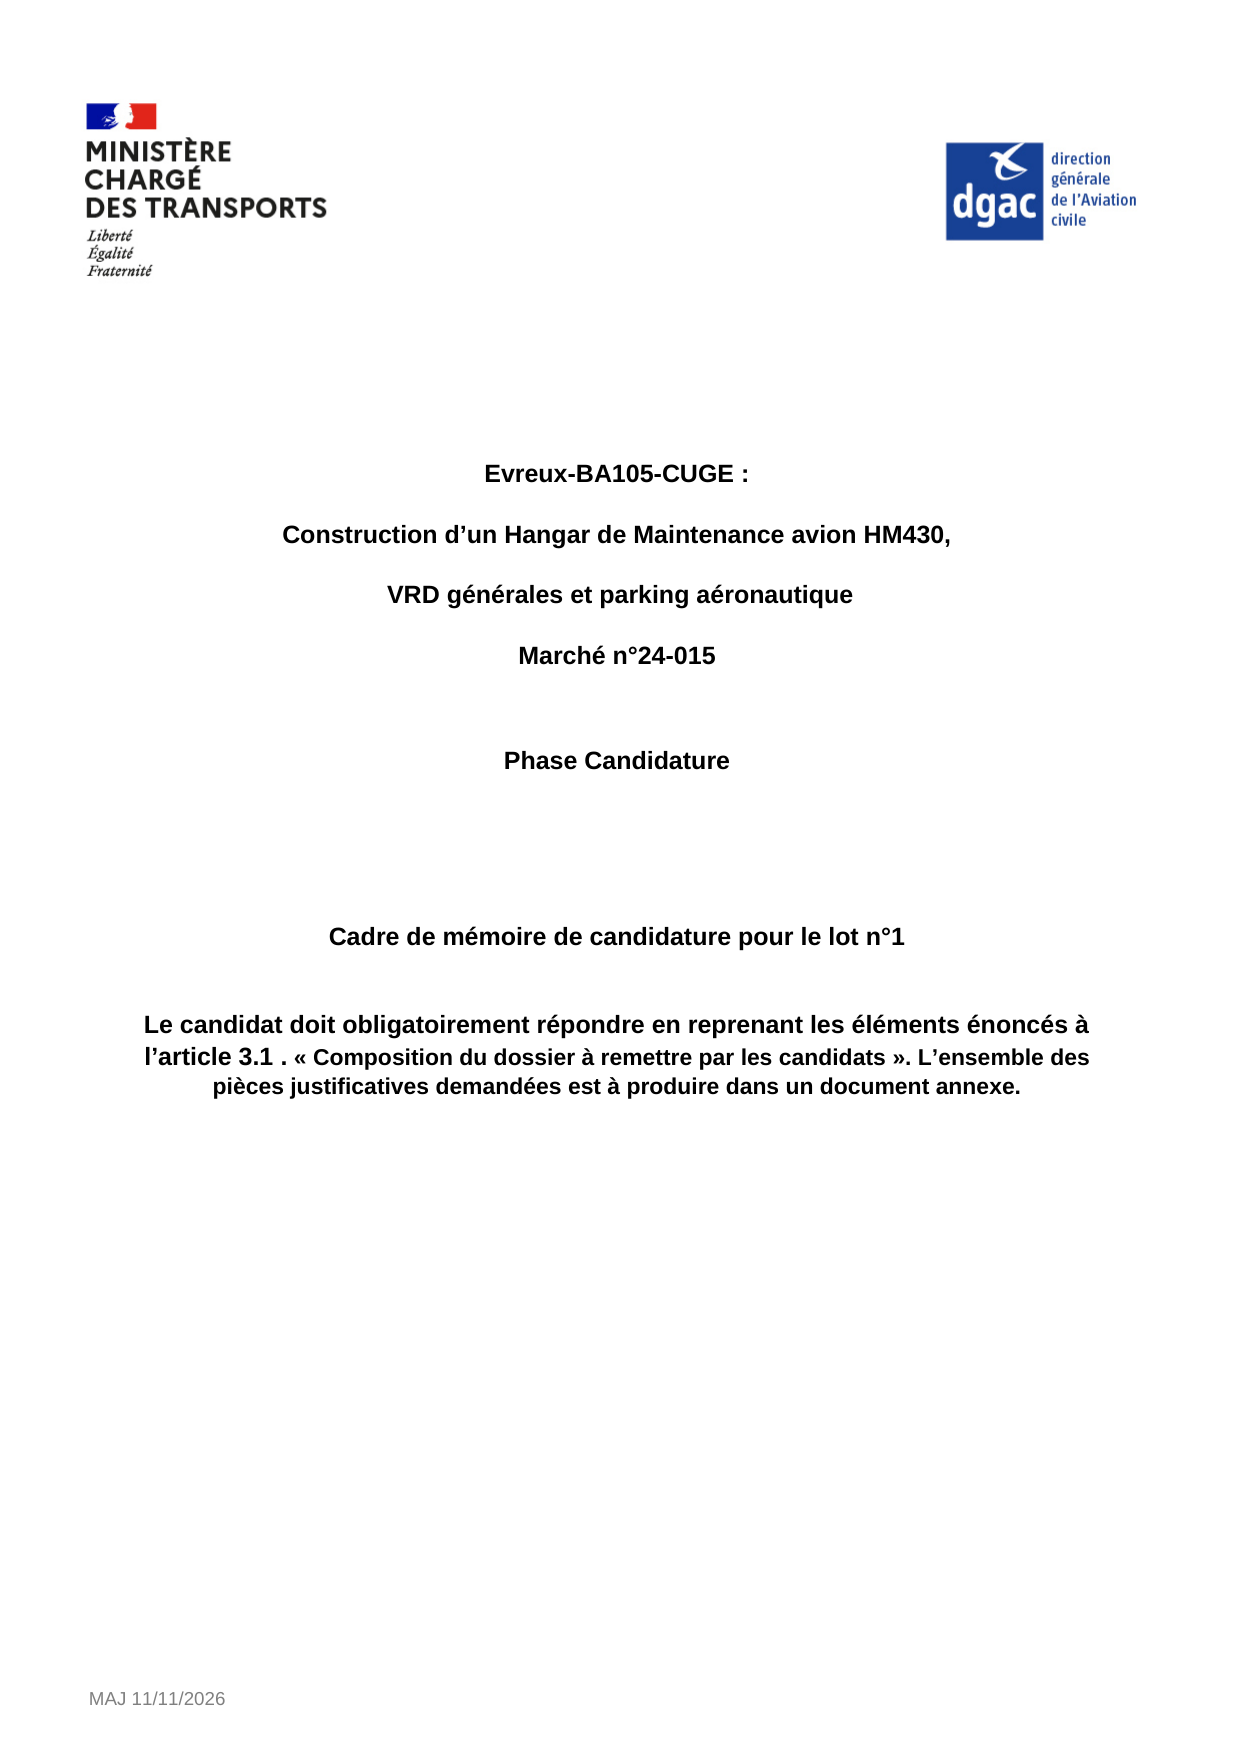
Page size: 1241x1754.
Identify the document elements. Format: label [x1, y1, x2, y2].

picture [0, 36, 1234, 324]
